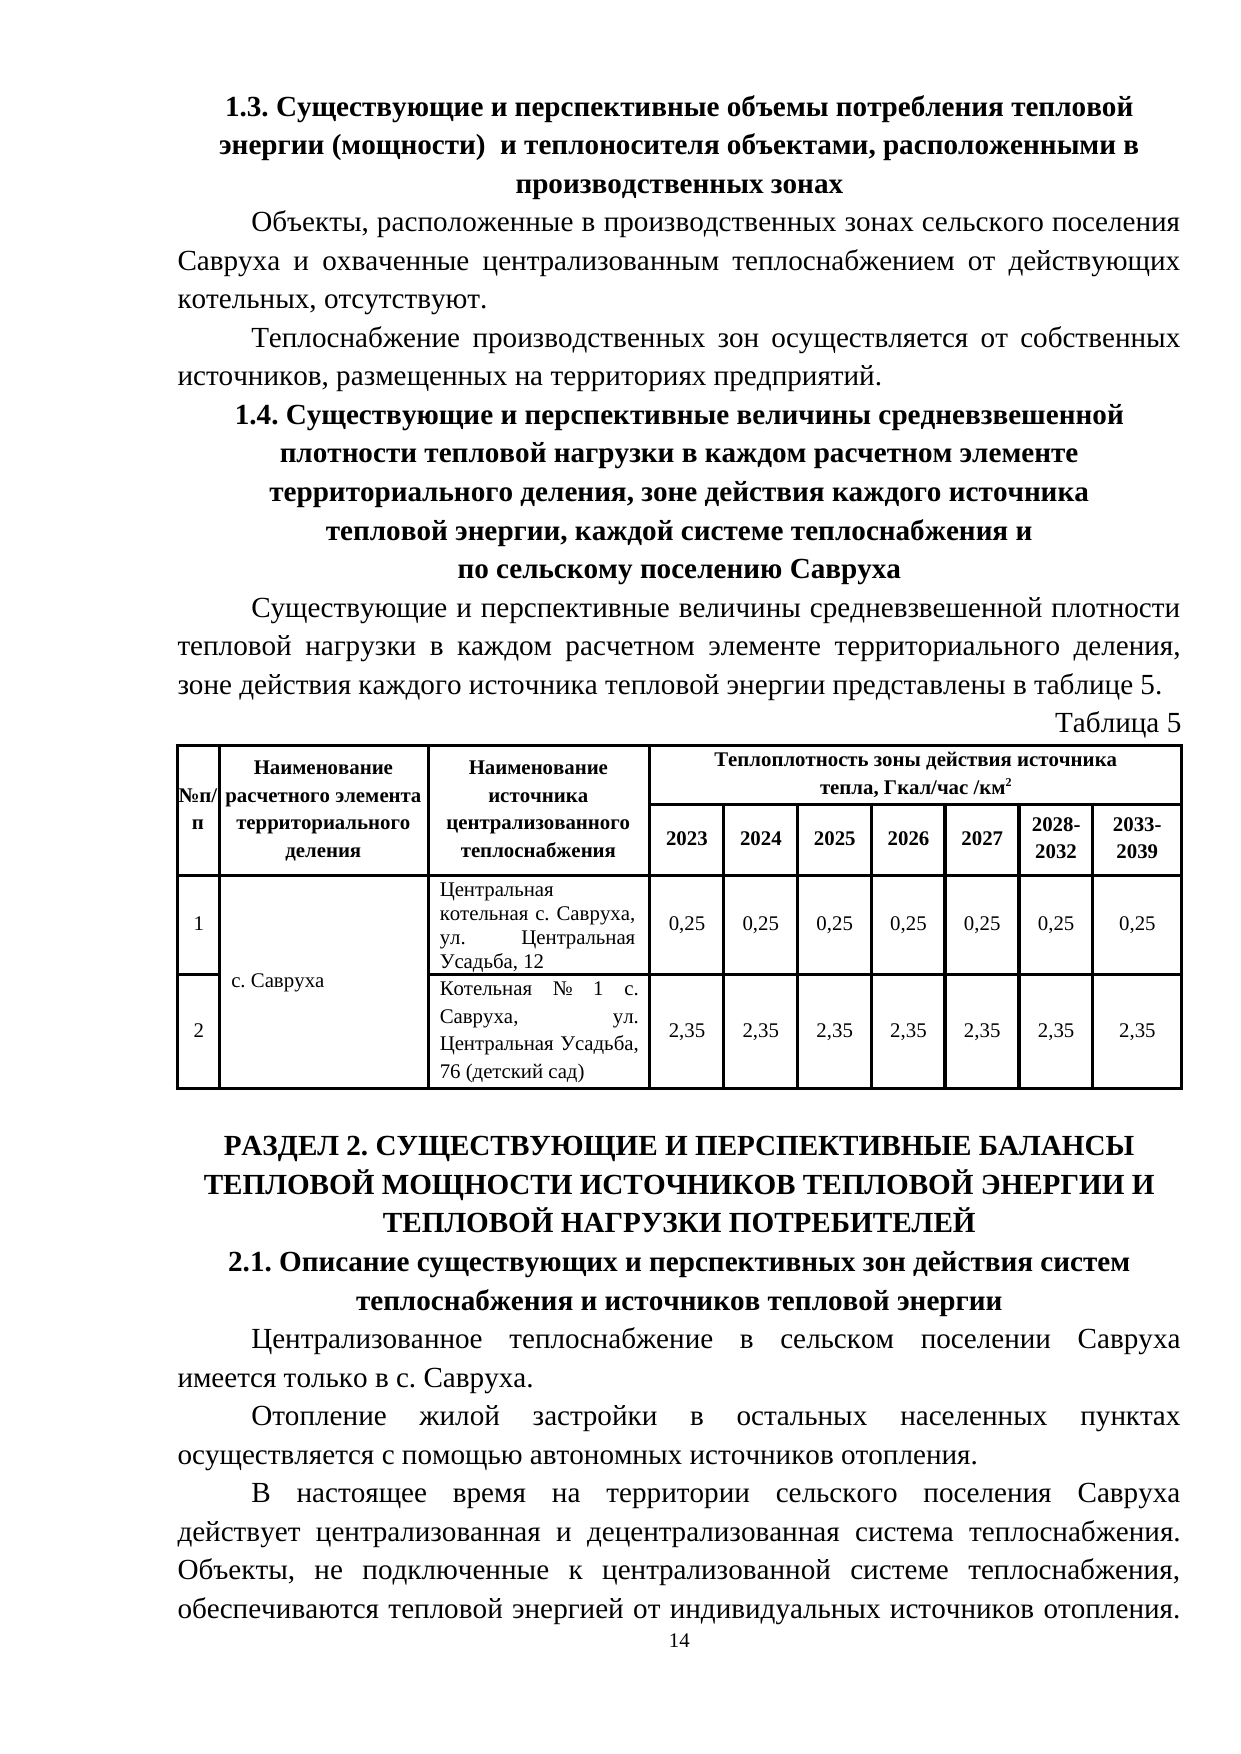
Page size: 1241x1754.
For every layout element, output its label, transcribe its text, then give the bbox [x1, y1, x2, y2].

table_cell 2,35 [1094, 976, 1180, 1087]
table_cell с. Савруха [221, 877, 427, 1087]
table_cell Котельная № 1 с. Савруха, ул. Центральная Усадьба, 76 (детский сад) [430, 976, 648, 1087]
table_cell 0,25 [1094, 877, 1180, 973]
text РАЗДЕЛ 2. СУЩЕСТВУЮЩИЕ И ПЕРСПЕКТИВНЫЕ БАЛАНСЫ ТЕПЛОВОЙ МОЩНОСТИ ИСТОЧНИКОВ ТЕПЛОВОЙ ЭНЕРГИИ И ТЕПЛОВОЙ НАГРУЗКИ ПОТРЕБИТЕЛЕЙ [177, 1128, 1181, 1239]
table_cell 2028-2032 [1021, 806, 1091, 874]
table_header Теплоплотность зоны действия источника тепла, Гкал/час /км2 [651, 747, 1180, 802]
table_cell 0,25 [799, 877, 870, 973]
table_cell 1 [179, 877, 218, 973]
table_cell 2,35 [947, 976, 1017, 1087]
table_cell 0,25 [651, 877, 722, 973]
table_cell Центральная котельная с. Савруха, ул. Центральная Усадьба, 12 [430, 877, 648, 973]
table_cell 0,25 [873, 877, 943, 973]
text Отопление жилой застройки в остальных населенных пунктах осуществляется с помощью автономных источников отопления. [177, 1398, 1181, 1470]
text Централизованное теплоснабжение в сельском поселении Савруха имеется только в с. Савруха. [177, 1321, 1181, 1393]
table_cell 2027 [947, 806, 1017, 874]
table_cell 0,25 [947, 877, 1017, 973]
table_cell 2,35 [651, 976, 722, 1087]
table_cell 2,35 [873, 976, 943, 1087]
table_cell 2,35 [1021, 976, 1091, 1087]
table_cell 2,35 [799, 976, 870, 1087]
text 2.1. Описание существующих и перспективных зон действия систем теплоснабжения и источников тепловой энергии [177, 1244, 1181, 1316]
table_header №п/п [179, 747, 218, 874]
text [177, 1475, 1181, 1624]
table_cell 0,25 [725, 877, 796, 973]
table_cell 0,25 [1021, 877, 1091, 973]
table_cell 2033-2039 [1094, 806, 1180, 874]
text 1.3. Существующие и перспективные объемы потребления тепловой энергии (мощности) и теплоносителя объектами, расположенными в производственных зонах [177, 89, 1181, 199]
table_cell 2023 [651, 806, 722, 874]
table_cell 2 [179, 976, 218, 1087]
table_cell 2025 [799, 806, 870, 874]
table_header Наименование расчетного элемента территориального деления [221, 747, 427, 874]
text 1.4. Существующие и перспективные величины средневзвешенной плотности тепловой нагрузки в каждом расчетном элементе территориального деления, зоне действия каждого источника [177, 397, 1181, 508]
text по сельскому поселению Савруха [177, 551, 1181, 585]
table_cell 2024 [725, 806, 796, 874]
text Теплоснабжение производственных зон осуществляется от собственных источников, размещенных на территориях предприятий. [177, 320, 1181, 392]
table_cell 2026 [873, 806, 943, 874]
table_header Наименование источника централизованного теплоснабжения [430, 747, 648, 874]
text тепловой энергии, каждой системе теплоснабжения и [177, 513, 1181, 546]
text Объекты, расположенные в производственных зонах сельского поселения Савруха и охваченные централизованным теплоснабжением от действующих котельных, отсутствуют. [177, 204, 1181, 315]
table_cell 2,35 [725, 976, 796, 1087]
text Существующие и перспективные величины средневзвешенной плотности тепловой нагрузки в каждом расчетном элементе территориального деления, зоне действия каждого источника тепловой энергии представлены в таблице 5. [177, 590, 1181, 700]
text Таблица 5 [177, 705, 1181, 739]
